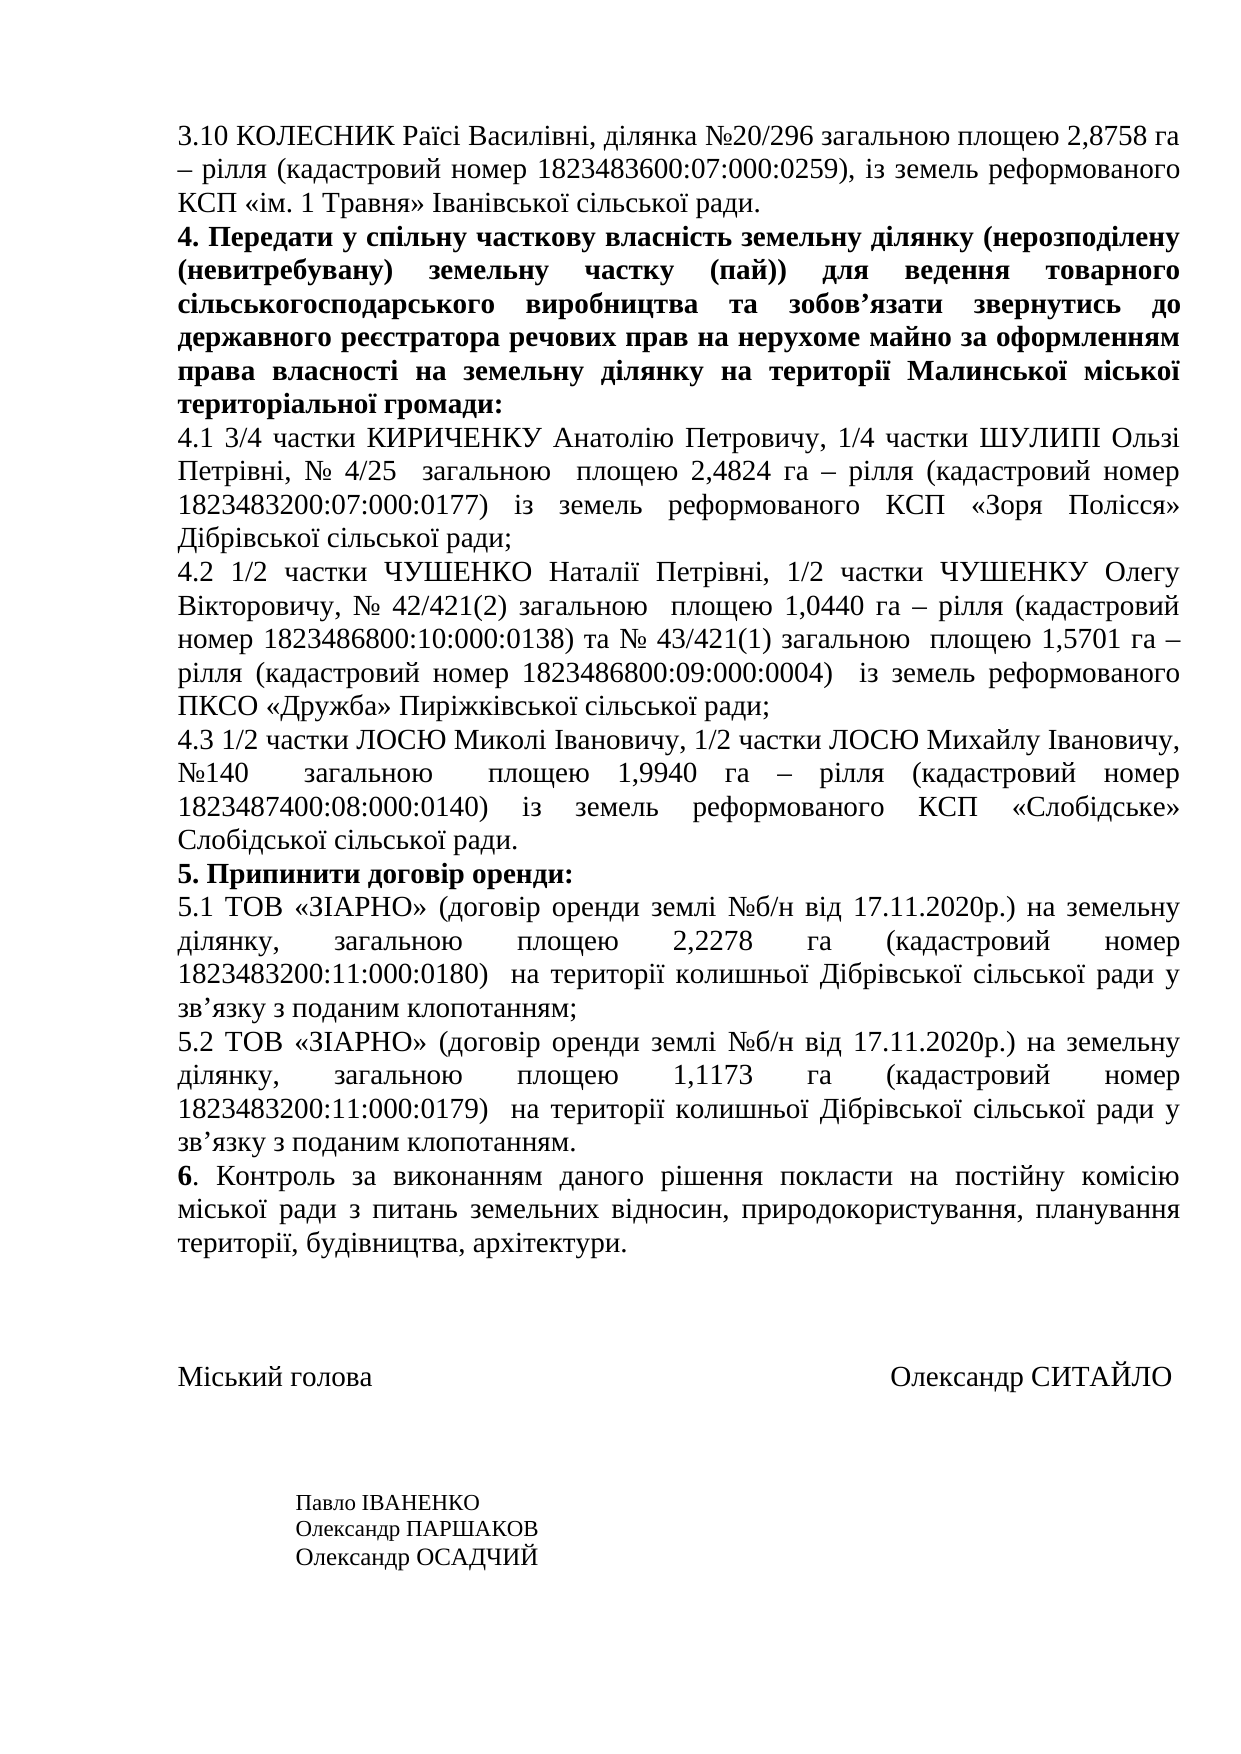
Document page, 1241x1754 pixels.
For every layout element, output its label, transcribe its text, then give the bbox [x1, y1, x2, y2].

text 5. Припинити договір оренди: [177, 856, 1181, 889]
text 4.3 1/2 частки ЛОСЮ Миколі Івановичу, 1/2 частки ЛОСЮ Михайлу Івановичу, №140 загальною площею 1,9940 га – рілля (кадастровий номер 1823487400:08:000:0140) із земель реформованого КСП «Слобідське» Слобідської сільської ради. [177, 722, 1181, 856]
text Олександр ОСАДЧИЙ [295, 1542, 1181, 1570]
text Міський голова Олександр СИТАЙЛО [177, 1359, 1181, 1393]
text Олександр ПАРШАКОВ [295, 1515, 1181, 1542]
text 4.1 3/4 частки КИРИЧЕНКУ Анатолію Петровичу, 1/4 частки ШУЛИПІ Ользі Петрівні, № 4/25 загальною площею 2,4824 га – рілля (кадастровий номер 1823483200:07:000:0177) із земель реформованого КСП «Зоря Полісся» Дібрівської сільської ради; [177, 420, 1181, 554]
text 4. Передати у спільну часткову власність земельну ділянку (нерозподілену (невитребувану) земельну частку (пай)) для ведення товарного сільськогосподарського виробництва та зобов’язати звернутись до державного реєстратора речових прав на нерухоме майно за оформленням права власності на земельну ділянку на території Малинської міської територіальної громади: [177, 219, 1181, 420]
text 4.2 1/2 частки ЧУШЕНКО Наталії Петрівні, 1/2 частки ЧУШЕНКУ Олегу Вікторовичу, № 42/421(2) загальною площею 1,0440 га – рілля (кадастровий номер 1823486800:10:000:0138) та № 43/421(1) загальною площею 1,5701 га – рілля (кадастровий номер 1823486800:09:000:0004) із земель реформованого ПКСО «Дружба» Пиріжківської сільської ради; [177, 554, 1181, 722]
text 6. Контроль за виконанням даного рішення покласти на постійну комісію міської ради з питань земельних відносин, природокористування, планування території, будівництва, архітектури. [177, 1158, 1181, 1258]
text Павло ІВАНЕНКО [295, 1489, 1181, 1515]
text 5.2 ТОВ «ЗІАРНО» (договір оренди землі №б/н від 17.11.2020р.) на земельну ділянку, загальною площею 1,1173 га (кадастровий номер 1823483200:11:000:0179) на території колишньої Дібрівської сільської ради у зв’язку з поданим клопотанням. [177, 1024, 1181, 1158]
text 5.1 ТОВ «ЗІАРНО» (договір оренди землі №б/н від 17.11.2020р.) на земельну ділянку, загальною площею 2,2278 га (кадастровий номер 1823483200:11:000:0180) на території колишньої Дібрівської сільської ради у зв’язку з поданим клопотанням; [177, 889, 1181, 1024]
text 3.10 КОЛЕСНИК Раїсі Василівні, ділянка №20/296 загальною площею 2,8758 га – рілля (кадастровий номер 1823483600:07:000:0259), із земель реформованого КСП «ім. 1 Травня» Іванівської сільської ради. [177, 118, 1181, 219]
